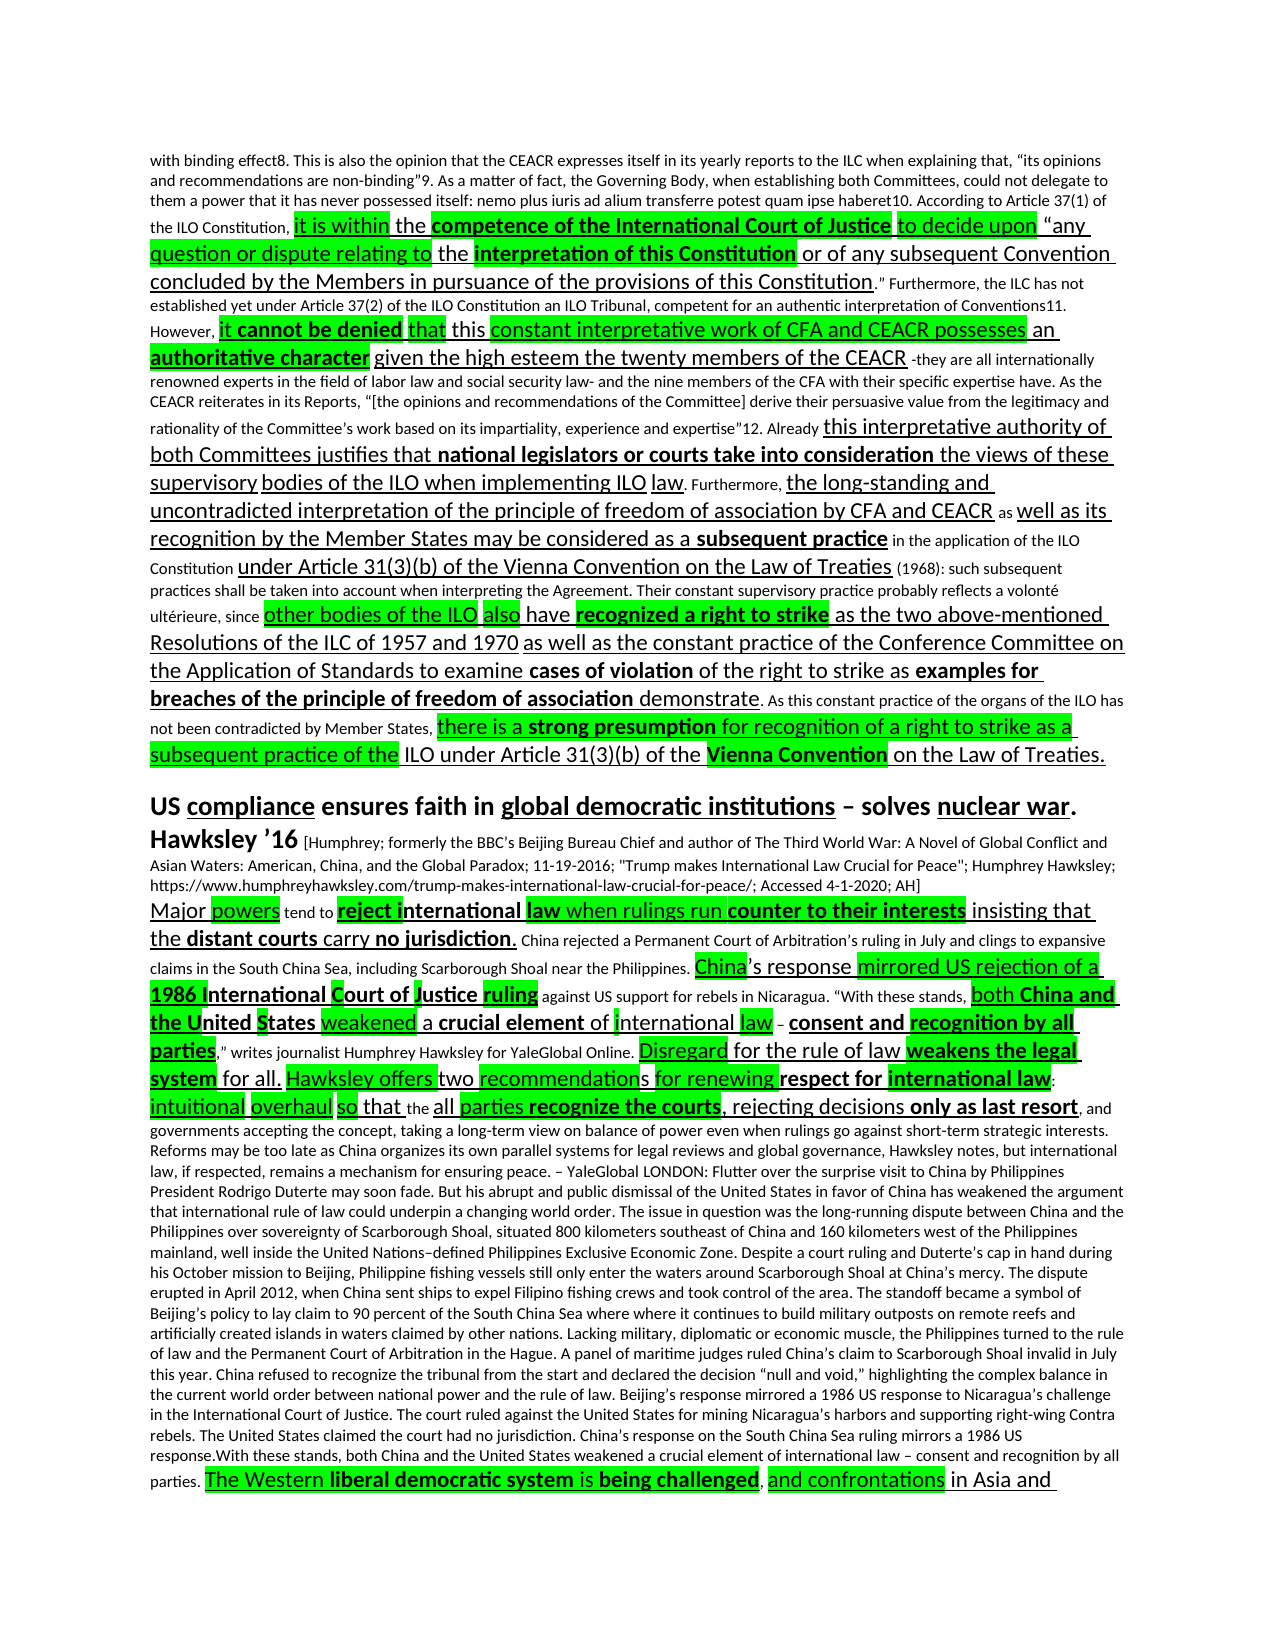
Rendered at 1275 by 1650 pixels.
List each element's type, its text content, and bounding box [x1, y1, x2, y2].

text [150, 896, 1125, 1493]
subtitle US compliance ensures faith in global democratic institutions – solves nuclear war. [150, 789, 1125, 822]
text Hawksley ’16 [Humphrey; formerly the BBC’s Beijing Bureau Chief and author of The Third World War: A Novel of Global Conflict and Asian Waters: American, China, and the Global Paradox; 11-19-2016; "Trump makes International Law Crucial for Peace"; Humphrey Hawksley; https://www.humphreyhawksley.com/trump-makes-international-law-crucial-for-peace/; Accessed 4-1-2020; AH] [150, 822, 1125, 896]
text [150, 150, 1125, 768]
